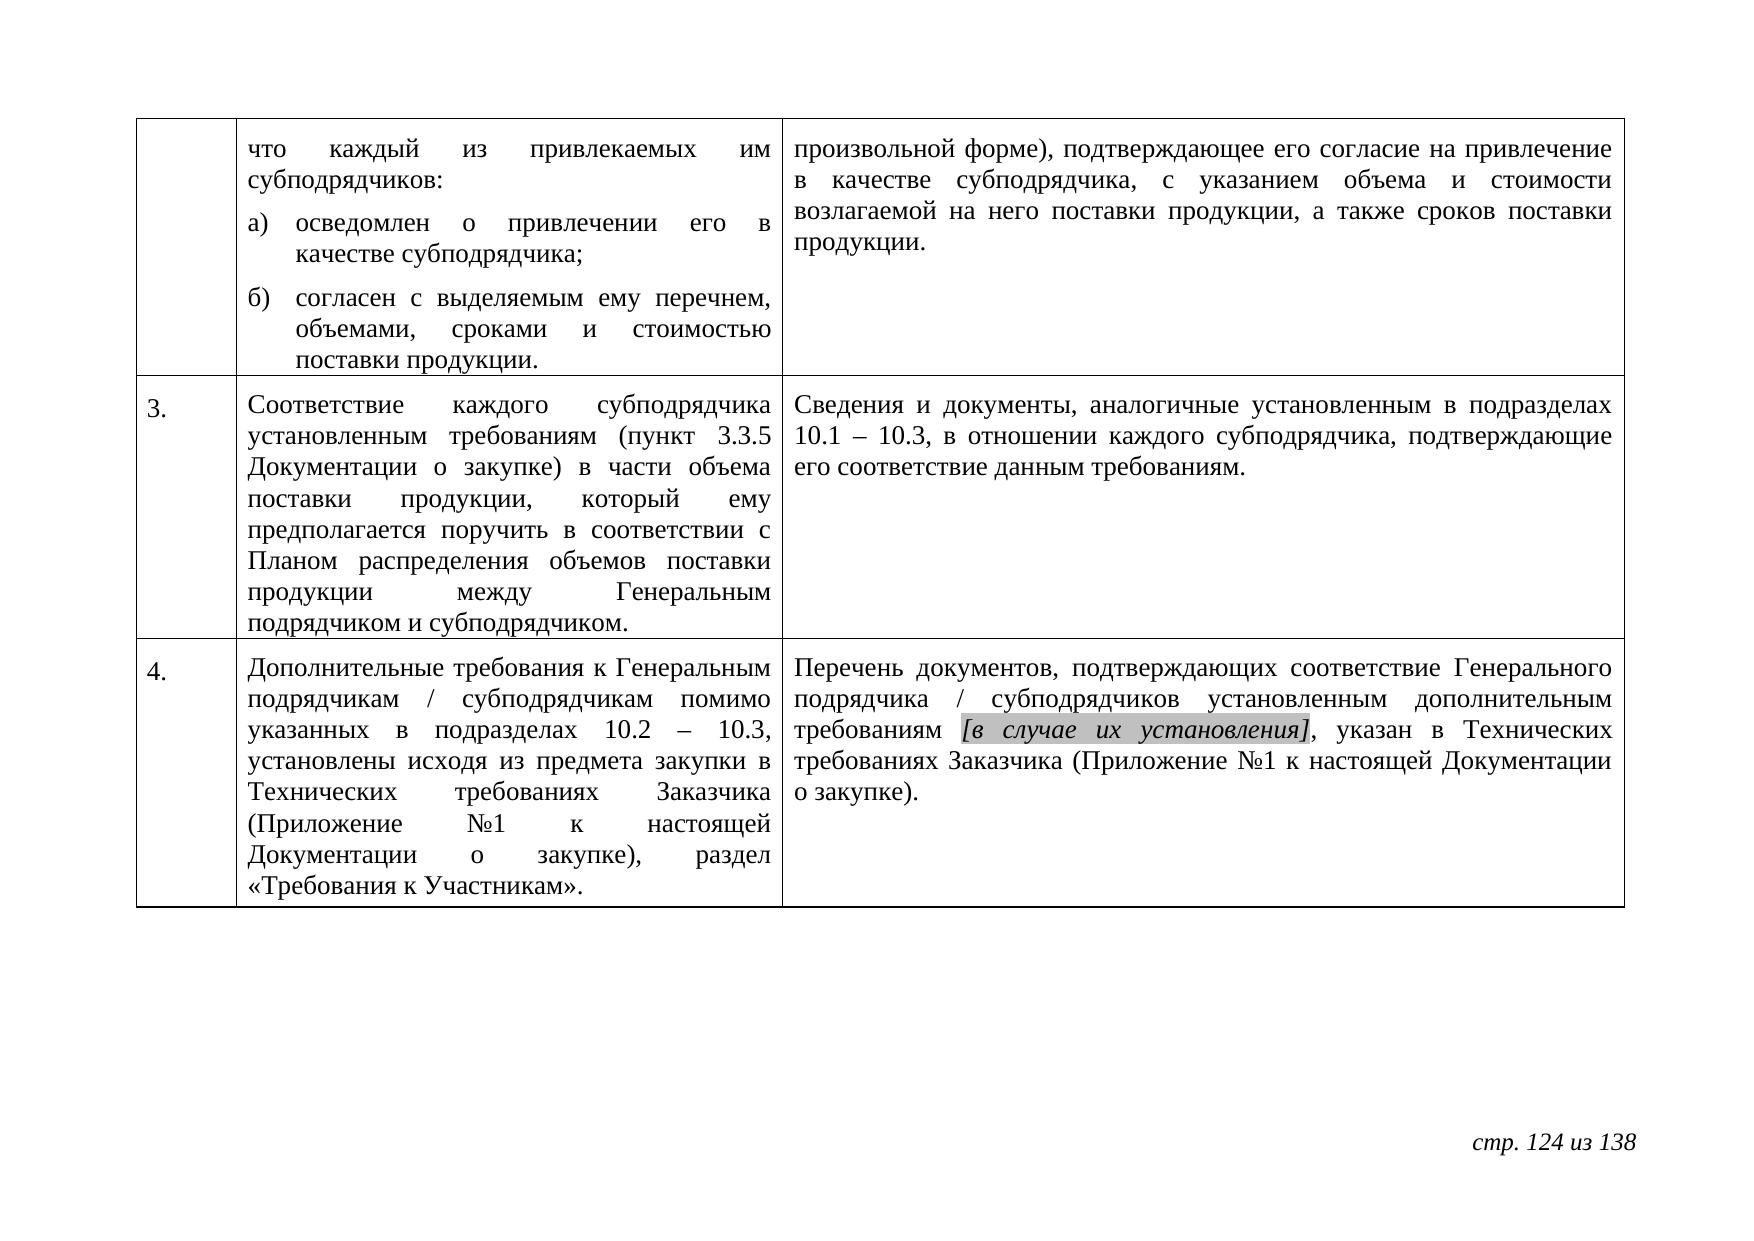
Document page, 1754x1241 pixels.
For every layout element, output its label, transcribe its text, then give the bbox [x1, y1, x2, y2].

table_cell Перечень документов, подтверждающих соответствие Генерального подрядчика / субподрядчиков установленным дополнительным требованиям [в случае их установления], указан в Технических требованиях Заказчика (Приложение №1 к настоящей Документации о закупке). [783, 639, 1624, 906]
table_cell [137, 376, 236, 637]
table_cell [137, 639, 236, 906]
table_cell Дополнительные требования к Генеральным подрядчикам / субподрядчикам помимо указанных в подразделах 10.2 – 10.3, установлены исходя из предмета закупки в Технических требованиях Заказчика (Приложение №1 к настоящей Документации о закупке), раздел «Требования к Участникам». [237, 639, 782, 906]
table_cell Соответствие каждого субподрядчика установленным требованиям (пункт 3.3.5 Документации о закупке) в части объема поставки продукции, который ему предполагается поручить в соответствии с Планом распределения объемов поставки продукции между Генеральным подрядчиком и субподрядчиком. [237, 376, 782, 637]
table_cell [237, 119, 782, 375]
table_cell Сведения и документы, аналогичные установленным в подразделах 10.1 – 10.3, в отношении каждого субподрядчика, подтверждающие его соответствие данным требованиям. [783, 376, 1624, 637]
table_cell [783, 119, 1624, 375]
table_cell [137, 119, 236, 375]
